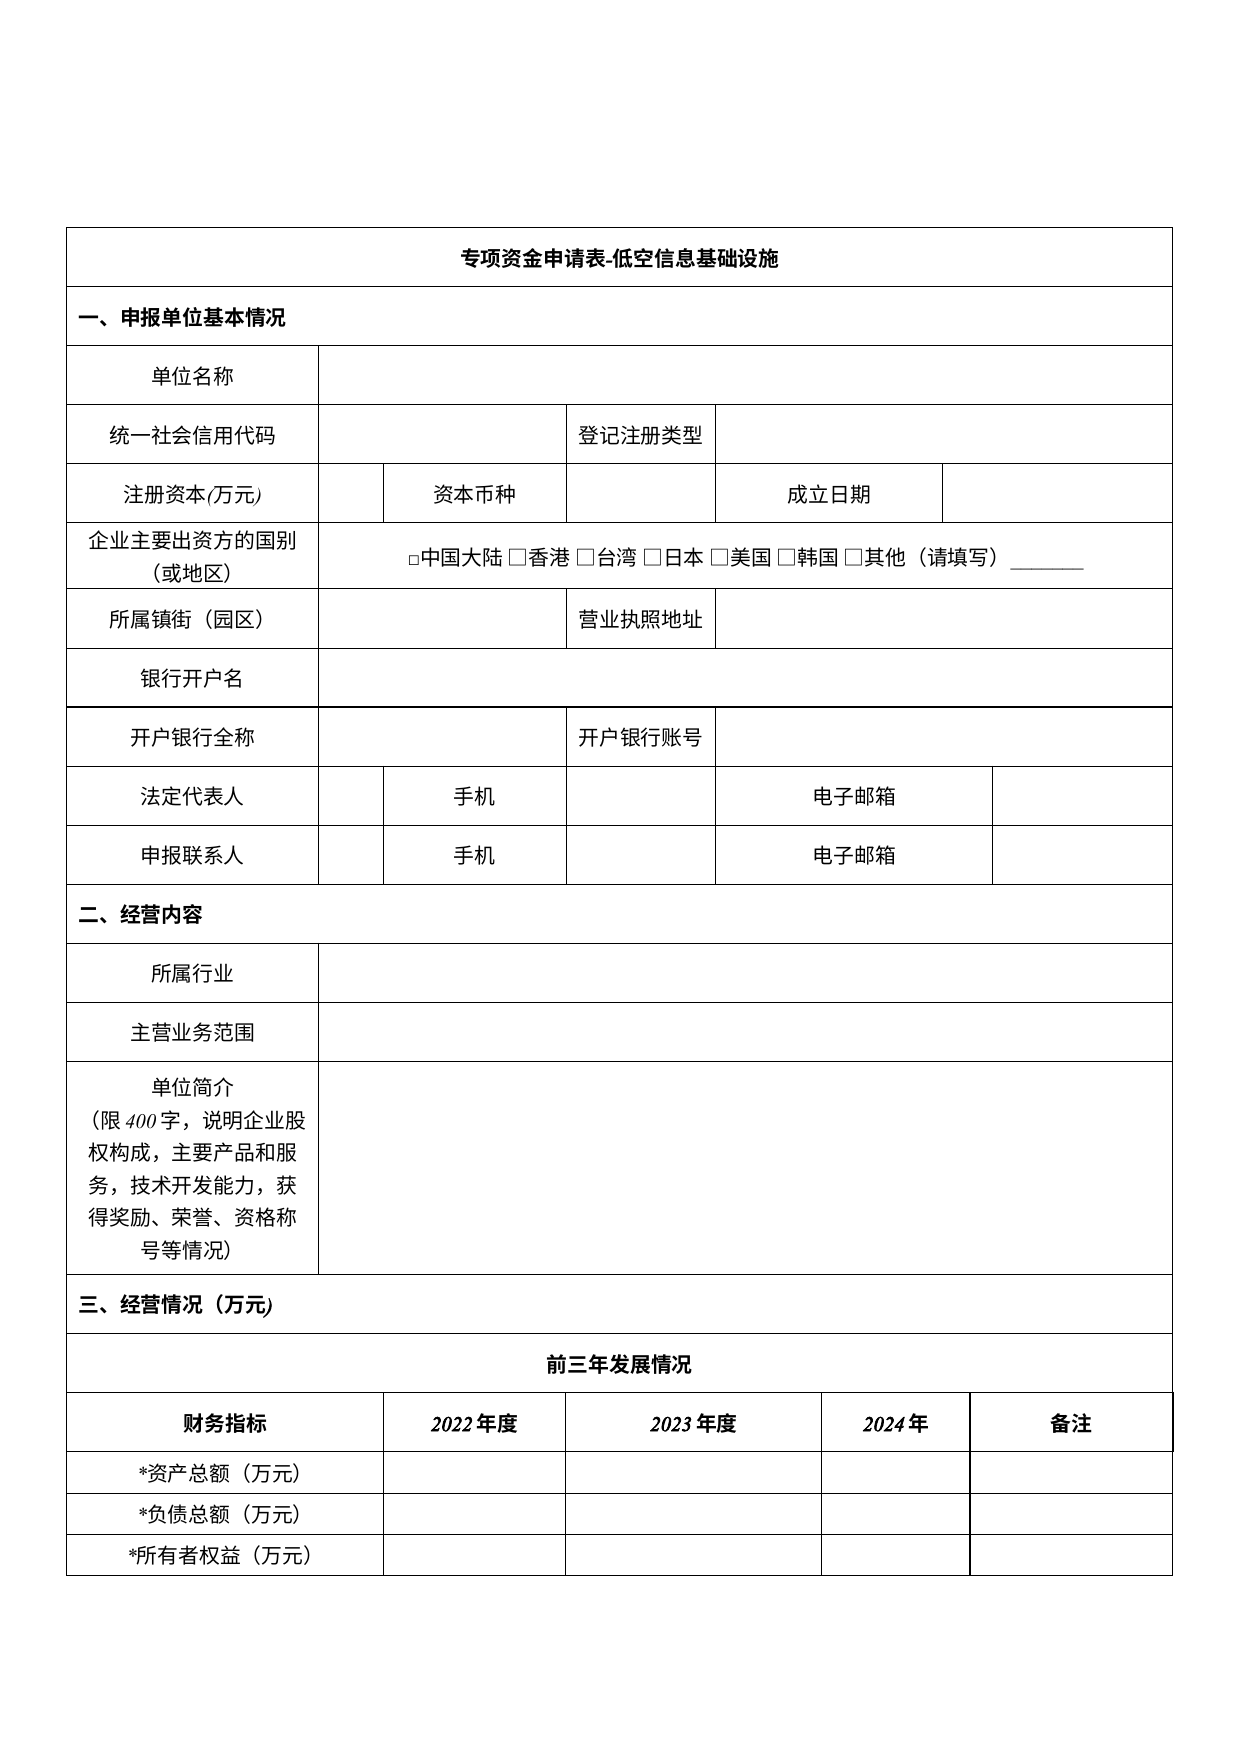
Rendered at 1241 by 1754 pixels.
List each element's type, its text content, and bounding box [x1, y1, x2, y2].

table_cell *资产总额（万元） [67, 1452, 383, 1492]
table_cell 营业执照地址 [567, 589, 715, 647]
table_cell [993, 767, 1172, 824]
table_cell 主营业务范围 [67, 1003, 318, 1061]
table_cell [971, 1452, 1172, 1492]
table_cell 2022年度 [384, 1393, 565, 1451]
table_cell 手机 [384, 767, 566, 824]
table_cell 手机 [384, 826, 566, 884]
table_cell [319, 405, 566, 463]
table_cell [566, 1494, 821, 1534]
table_cell 资本币种 [384, 464, 566, 522]
table_cell 成立日期 [716, 464, 942, 522]
table_cell [319, 1062, 1172, 1274]
table_cell [822, 1452, 969, 1492]
table_cell [319, 708, 566, 766]
table_cell 2023年度 [566, 1393, 821, 1451]
table_cell [319, 767, 383, 824]
table_cell [943, 464, 1172, 522]
table_cell [716, 405, 1172, 463]
table_cell 电子邮箱 [716, 826, 992, 884]
table_cell [716, 589, 1172, 647]
table_cell 一、申报单位基本情况 [67, 287, 1172, 345]
table_cell [384, 1494, 565, 1534]
table_cell 2024年 [822, 1393, 969, 1451]
table_cell 登记注册类型 [567, 405, 715, 463]
table_cell 银行开户名 [67, 649, 318, 706]
table_cell [993, 826, 1172, 884]
table_cell [319, 826, 383, 884]
table_cell [567, 464, 715, 522]
table_cell 单位名称 [67, 346, 318, 404]
table_cell 备注 [971, 1393, 1172, 1451]
table_cell 所属行业 [67, 944, 318, 1002]
table_header 专项资金申请表-低空信息基础设施 [67, 228, 1172, 286]
table_cell *负债总额（万元） [67, 1494, 383, 1534]
table_cell 注册资本(万元) [67, 464, 318, 522]
table_cell 所属镇街（园区） [67, 589, 318, 647]
table_cell [384, 1535, 565, 1575]
table_cell [319, 649, 1172, 706]
table_cell 法定代表人 [67, 767, 318, 824]
table_cell [822, 1535, 969, 1575]
table_cell 电子邮箱 [716, 767, 992, 824]
table_cell [566, 1452, 821, 1492]
table_cell [319, 589, 566, 647]
table_cell *所有者权益（万元） [67, 1535, 383, 1575]
table_cell 二、经营内容 [67, 885, 1172, 943]
table_cell [566, 1535, 821, 1575]
table_cell [971, 1535, 1172, 1575]
table_cell [319, 464, 383, 522]
table_cell 三、经营情况（万元) [67, 1275, 1172, 1333]
table_cell □中国大陆 □香港 □台湾 □日本 □美国 □韩国 □其他（请填写）_______ [319, 523, 1172, 588]
table_cell 开户银行账号 [567, 708, 715, 766]
table_cell [319, 346, 1172, 404]
table_cell 单位简介 （限400字，说明企业股权构成，主要产品和服务，技术开发能力，获得奖励、荣誉、资格称号等情况） [67, 1062, 318, 1274]
table_cell [319, 944, 1172, 1002]
table_cell [716, 708, 1172, 766]
table_cell [319, 1003, 1172, 1061]
table_cell [567, 826, 715, 884]
table_cell 开户银行全称 [67, 708, 318, 766]
table_cell 前三年发展情况 [67, 1334, 1172, 1392]
table_cell [567, 767, 715, 824]
table_cell [822, 1494, 969, 1534]
table_cell 统一社会信用代码 [67, 405, 318, 463]
table_cell [971, 1494, 1172, 1534]
table_cell 企业主要出资方的国别（或地区） [67, 523, 318, 588]
table_cell [384, 1452, 565, 1492]
table_cell 财务指标 [67, 1393, 383, 1451]
table_cell 申报联系人 [67, 826, 318, 884]
